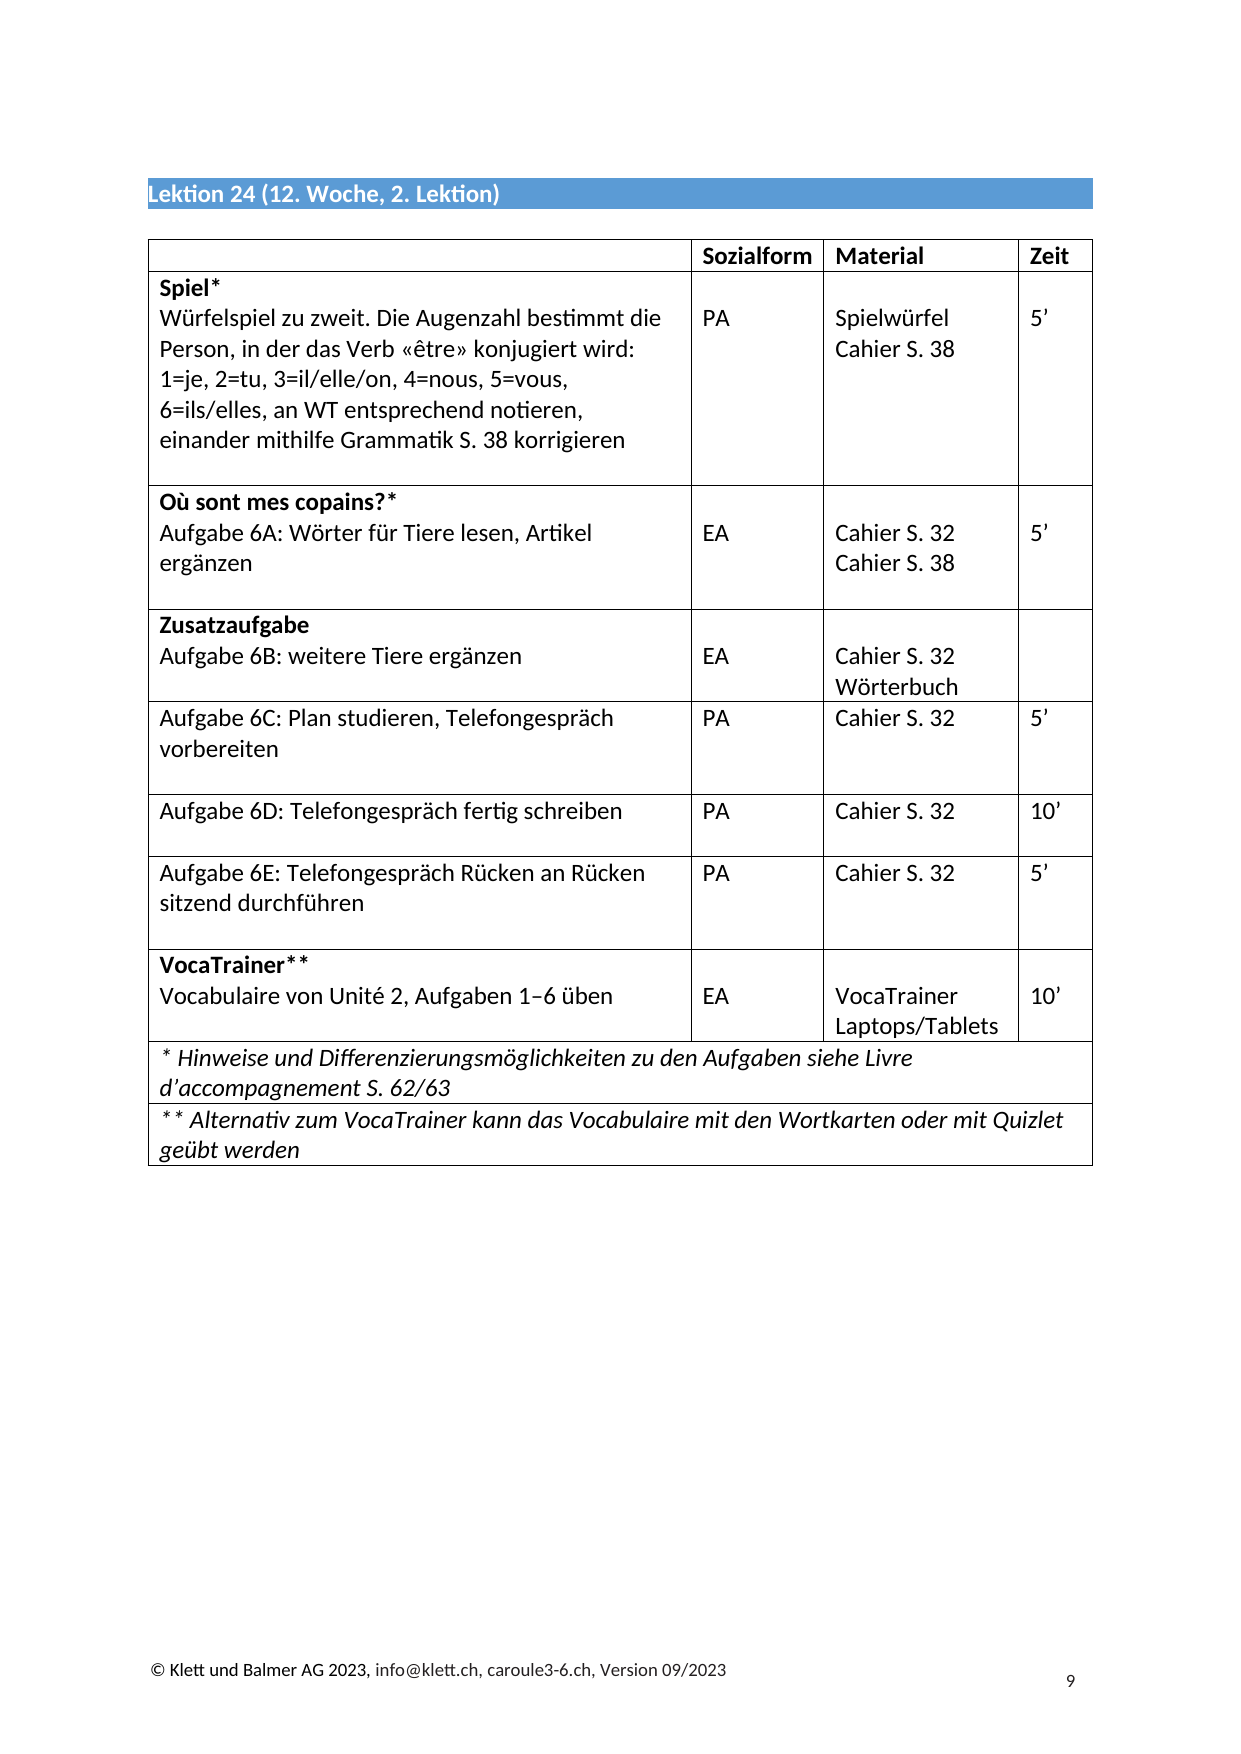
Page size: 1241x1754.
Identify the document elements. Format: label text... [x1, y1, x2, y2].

table_cell VocaTrainer Laptops/Tablets [824, 950, 1018, 1041]
table_cell [1019, 610, 1092, 701]
table_cell 5’ [1019, 702, 1092, 794]
table_cell Spiel* Würfelspiel zu zweit. Die Augenzahl bestimmt die Person, in der das Verb «être» konjugiert wird: 1=je, 2=tu, 3=il/elle/on, 4=nous, 5=vous, 6=ils/elles, an WT entsprechend notieren, einander mithilfe Grammatik S. 38 korrigieren [149, 272, 691, 485]
table_cell Cahier S. 32 Wörterbuch [824, 610, 1018, 701]
table_cell PA [692, 857, 823, 948]
table_cell EA [692, 610, 823, 701]
table_cell 5’ [1019, 486, 1092, 608]
table_cell Aufgabe 6D: Telefongespräch fertig schreiben [149, 795, 691, 856]
table_cell 5’ [1019, 272, 1092, 485]
table_cell Aufgabe 6C: Plan studieren, Telefongespräch vorbereiten [149, 702, 691, 794]
table_cell * Hinweise und Differenzierungsmöglichkeiten zu den Aufgaben siehe Livre d’accompagnement S. 62/63 [149, 1042, 1092, 1103]
table_header Material [824, 240, 1018, 271]
table_cell Aufgabe 6E: Telefongespräch Rücken an Rücken sitzend durchführen [149, 857, 691, 948]
table_cell Où sont mes copains?* Aufgabe 6A: Wörter für Tiere lesen, Artikel ergänzen [149, 486, 691, 608]
table_header Zeit [1019, 240, 1092, 271]
table_cell VocaTrainer** Vocabulaire von Unité 2, Aufgaben 1–6 üben [149, 950, 691, 1041]
table_cell 10’ [1019, 795, 1092, 856]
table_cell PA [692, 795, 823, 856]
table_cell ** Alternativ zum VocaTrainer kann das Vocabulaire mit den Wortkarten oder mit Quizlet geübt werden [149, 1104, 1092, 1165]
table_cell Spielwürfel Cahier S. 38 [824, 272, 1018, 485]
table_cell Cahier S. 32 Cahier S. 38 [824, 486, 1018, 608]
table_header Sozialform [692, 240, 823, 271]
table_header [149, 240, 691, 271]
table_cell 10’ [1019, 950, 1092, 1041]
table_cell Zusatzaufgabe Aufgabe 6B: weitere Tiere ergänzen [149, 610, 691, 701]
table_cell EA [692, 486, 823, 608]
table_cell Cahier S. 32 [824, 857, 1018, 948]
table_cell 5’ [1019, 857, 1092, 948]
table_cell Cahier S. 32 [824, 795, 1018, 856]
text Lektion 24 (12. Woche, 2. Lektion) [148, 178, 1093, 209]
table_cell Cahier S. 32 [824, 702, 1018, 794]
table_cell EA [692, 950, 823, 1041]
table_cell PA [692, 702, 823, 794]
table_cell PA [692, 272, 823, 485]
